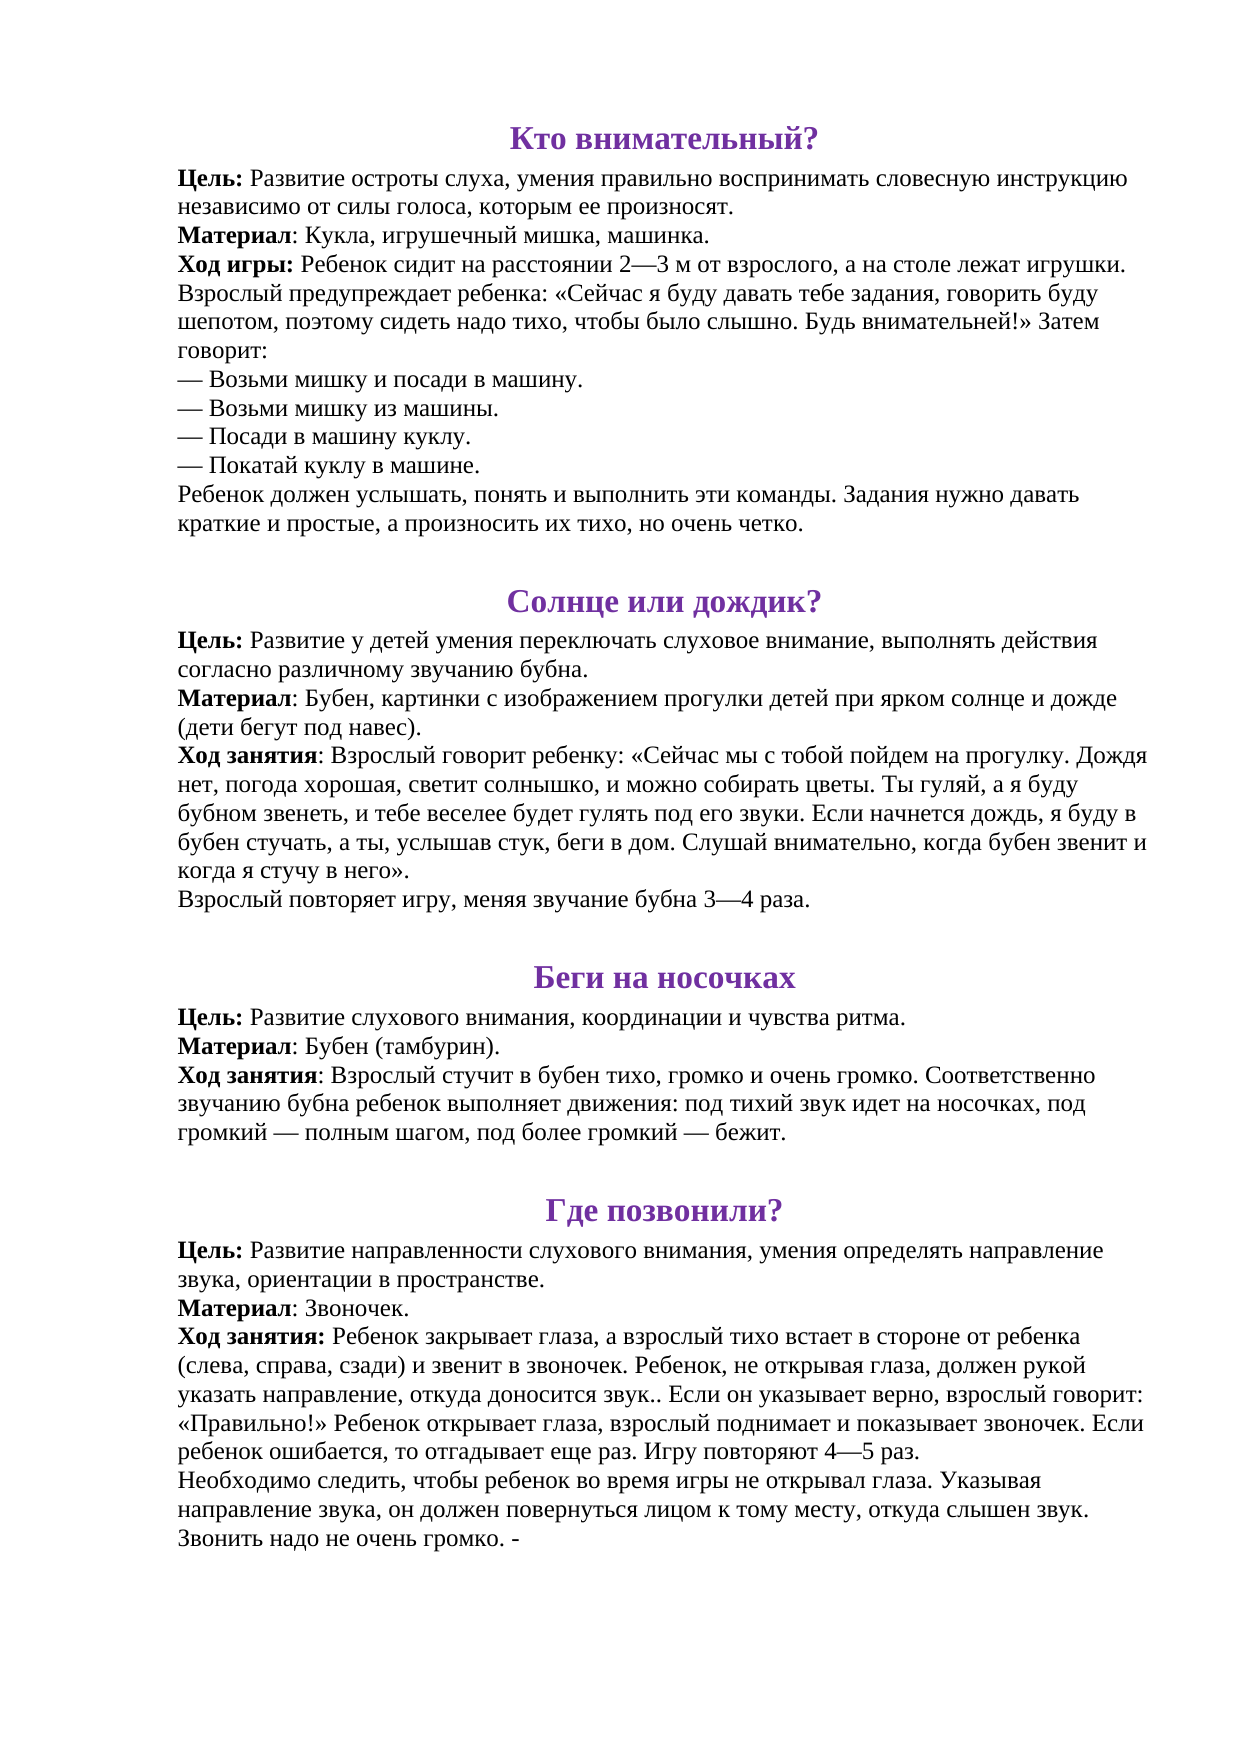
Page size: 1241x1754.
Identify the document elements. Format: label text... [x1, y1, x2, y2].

text Цель: Развитие направленности слухового внимания, умения определять направление звука, ориентации в пространстве. Материал: Звоночек. Ход занятия: Ребенок закрывает глаза, а взрослый тихо встает в стороне от ребенка (слева, справа, сзади) и звенит в звоночек. Ребенок, не открывая глаза, должен рукой указать направление, откуда доносится звук.. Если он указывает верно, взрослый говорит: «Правильно!» Ребенок открывает глаза, взрослый поднимает и показывает звоночек. Если ребенок ошибается, то отгадывает еще раз. Игру повторяют 4—5 раз. Необходимо следить, чтобы ребенок во время игры не открывал глаза. Указывая направление звука, он должен повернуться лицом к тому месту, откуда слышен звук. Звонить надо не очень громко. - [177, 1235, 1152, 1551]
text Где позвонили? [177, 1191, 1152, 1229]
text Беги на носочках [177, 958, 1152, 996]
text Цель: Развитие у детей умения переключать слуховое внимание, выполнять действия согласно различному звучанию бубна. Материал: Бубен, картинки с изображением прогулки детей при ярком солнце и дожде (дети бегут под навес). Ход занятия: Взрослый говорит ребенку: «Сейчас мы с тобой пойдем на прогулку. Дождя нет, погода хорошая, светит солнышко, и можно собирать цветы. Ты гуляй, а я буду бубном звенеть, и тебе веселее будет гулять под его звуки. Если начнется дождь, я буду в бубен стучать, а ты, услышав стук, беги в дом. Слушай внимательно, когда бубен звенит и когда я стучу в него». Взрослый повторяет игру, меняя звучание бубна 3—4 раза. [177, 626, 1152, 913]
text Цель: Развитие остроты слуха, умения правильно воспринимать словесную инструкцию независимо от силы голоса, которым ее произносят. Материал: Кукла, игрушечный мишка, машинка. Ход игры: Ребенок сидит на расстоянии 2—3 м от взрослого, а на столе лежат игрушки. Взрослый предупреждает ребенка: «Сейчас я буду давать тебе задания, говорить буду шепотом, поэтому сидеть надо тихо, чтобы было слышно. Будь внимательней!» Затем говорит: — Возьми мишку и посади в машину. — Возьми мишку из машины. — Посади в машину куклу. — Покатай куклу в машине. Ребенок должен услышать, понять и выполнить эти команды. Задания нужно давать краткие и простые, а произносить их тихо, но очень четко. [177, 163, 1152, 536]
text Кто внимательный? [177, 118, 1152, 156]
text Цель: Развитие слухового внимания, координации и чувства ритма. Материал: Бубен (тамбурин). Ход занятия: Взрослый стучит в бубен тихо, громко и очень громко. Соответственно звучанию бубна ребенок выполняет движения: под тихий звук идет на носочках, под громкий — полным шагом, под более громкий — бежит. [177, 1002, 1152, 1146]
text Солнце или дождик? [177, 581, 1152, 619]
